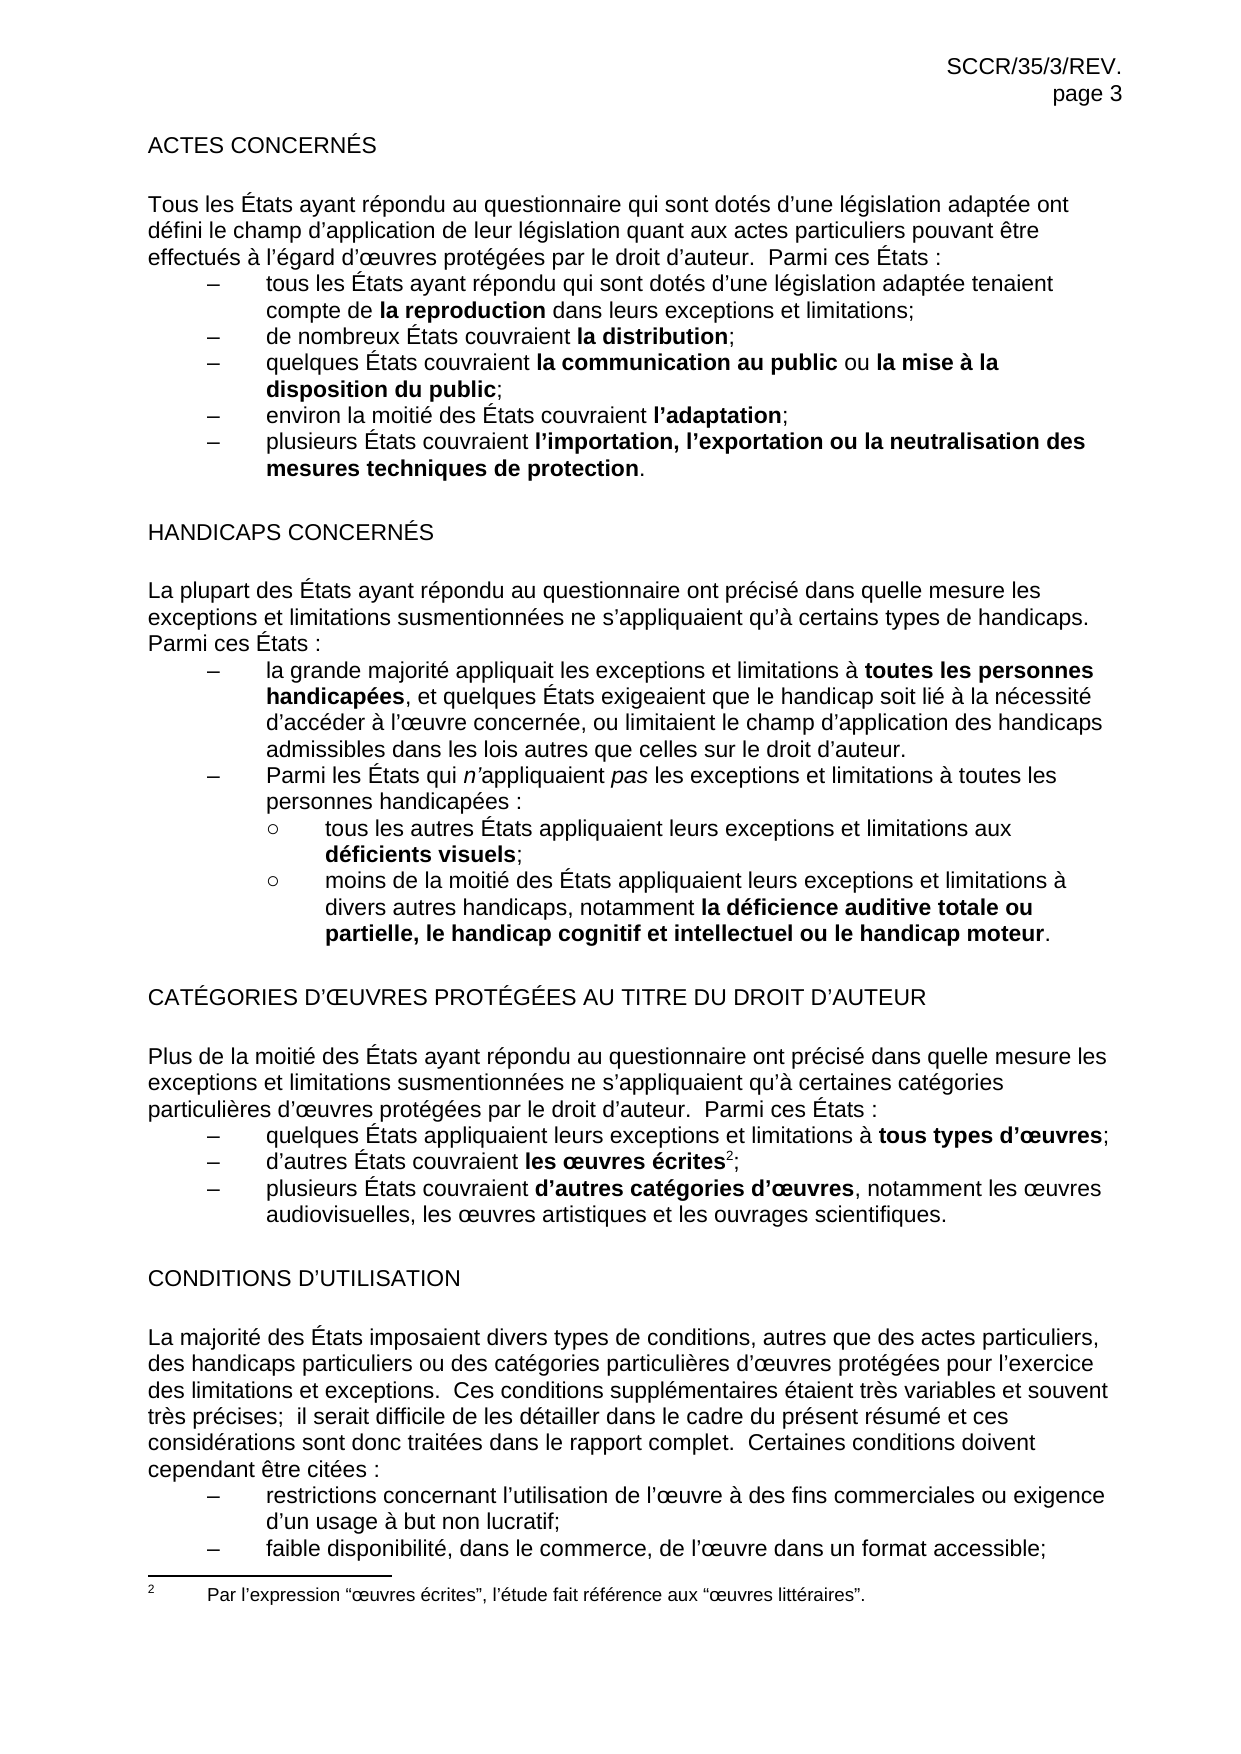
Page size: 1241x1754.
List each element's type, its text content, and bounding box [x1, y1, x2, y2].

list restrictions concernant l’utilisation de l’œuvre à des fins commerciales ou exigence d’un usage à but non lucratif; [207, 1482, 1122, 1535]
list d’autres États couvraient les œuvres écrites; [207, 1148, 1122, 1175]
list quelques États couvraient la communication au public ou la mise à la disposition du public; [207, 349, 1122, 402]
text Plus de la moitié des États ayant répondu au questionnaire ont précisé dans quelle mesure les exceptions et limitations susmentionnées ne s’appliquaient qu’à certaines catégories particulières d’œuvres protégées par le droit d’auteur. Parmi ces États : [148, 1043, 1122, 1122]
list plusieurs États couvraient d’autres catégories d’œuvres, notamment les œuvres audiovisuelles, les œuvres artistiques et les ouvrages scientifiques. [207, 1175, 1122, 1227]
text La majorité des États imposaient divers types de conditions, autres que des actes particuliers, des handicaps particuliers ou des catégories particulières d’œuvres protégées pour l’exercice des limitations et exceptions. Ces conditions supplémentaires étaient très variables et souvent très précises; il serait difficile de les détailler dans le cadre du présent résumé et ces considérations sont donc traitées dans le rapport complet. Certaines conditions doivent cependant être citées : [148, 1324, 1122, 1482]
list quelques États appliquaient leurs exceptions et limitations à tous types d’œuvres; [207, 1122, 1122, 1148]
text La plupart des États ayant répondu au questionnaire ont précisé dans quelle mesure les exceptions et limitations susmentionnées ne s’appliquaient qu’à certains types de handicaps. Parmi ces États : [148, 577, 1122, 657]
subtitle Catégories d’œuvres protégées au titre du droit d’auteur [148, 984, 1122, 1010]
list environ la moitié des États couvraient l’adaptation; [207, 402, 1122, 428]
list moins de la moitié des États appliquaient leurs exceptions et limitations à divers autres handicaps, notamment la déficience auditive totale ou partielle, le handicap cognitif et intellectuel ou le handicap moteur. [266, 867, 1122, 946]
list de nombreux États couvraient la distribution; [207, 323, 1122, 349]
text Tous les États ayant répondu au questionnaire qui sont dotés d’une législation adaptée ont défini le champ d’application de leur législation quant aux actes particuliers pouvant être effectués à l’égard d’œuvres protégées par le droit d’auteur. Parmi ces États : [148, 191, 1122, 270]
subtitle Conditions d’utilisation [148, 1265, 1122, 1291]
list faible disponibilité, dans le commerce, de l’œuvre dans un format accessible; [207, 1535, 1122, 1561]
list tous les autres États appliquaient leurs exceptions et limitations aux déficients visuels; [266, 815, 1122, 867]
list Parmi les États qui n’appliquaient pas les exceptions et limitations à toutes les personnes handicapées : [207, 762, 1122, 815]
subtitle Actes concernés [148, 132, 1122, 158]
subtitle Handicaps concernés [148, 518, 1122, 545]
list plusieurs États couvraient l’importation, l’exportation ou la neutralisation des mesures techniques de protection. [207, 428, 1122, 481]
list la grande majorité appliquait les exceptions et limitations à toutes les personnes handicapées, et quelques États exigeaient que le handicap soit lié à la nécessité d’accéder à l’œuvre concernée, ou limitaient le champ d’application des handicaps admissibles dans les lois autres que celles sur le droit d’auteur. [207, 657, 1122, 762]
list tous les États ayant répondu qui sont dotés d’une législation adaptée tenaient compte de la reproduction dans leurs exceptions et limitations; [207, 270, 1122, 323]
